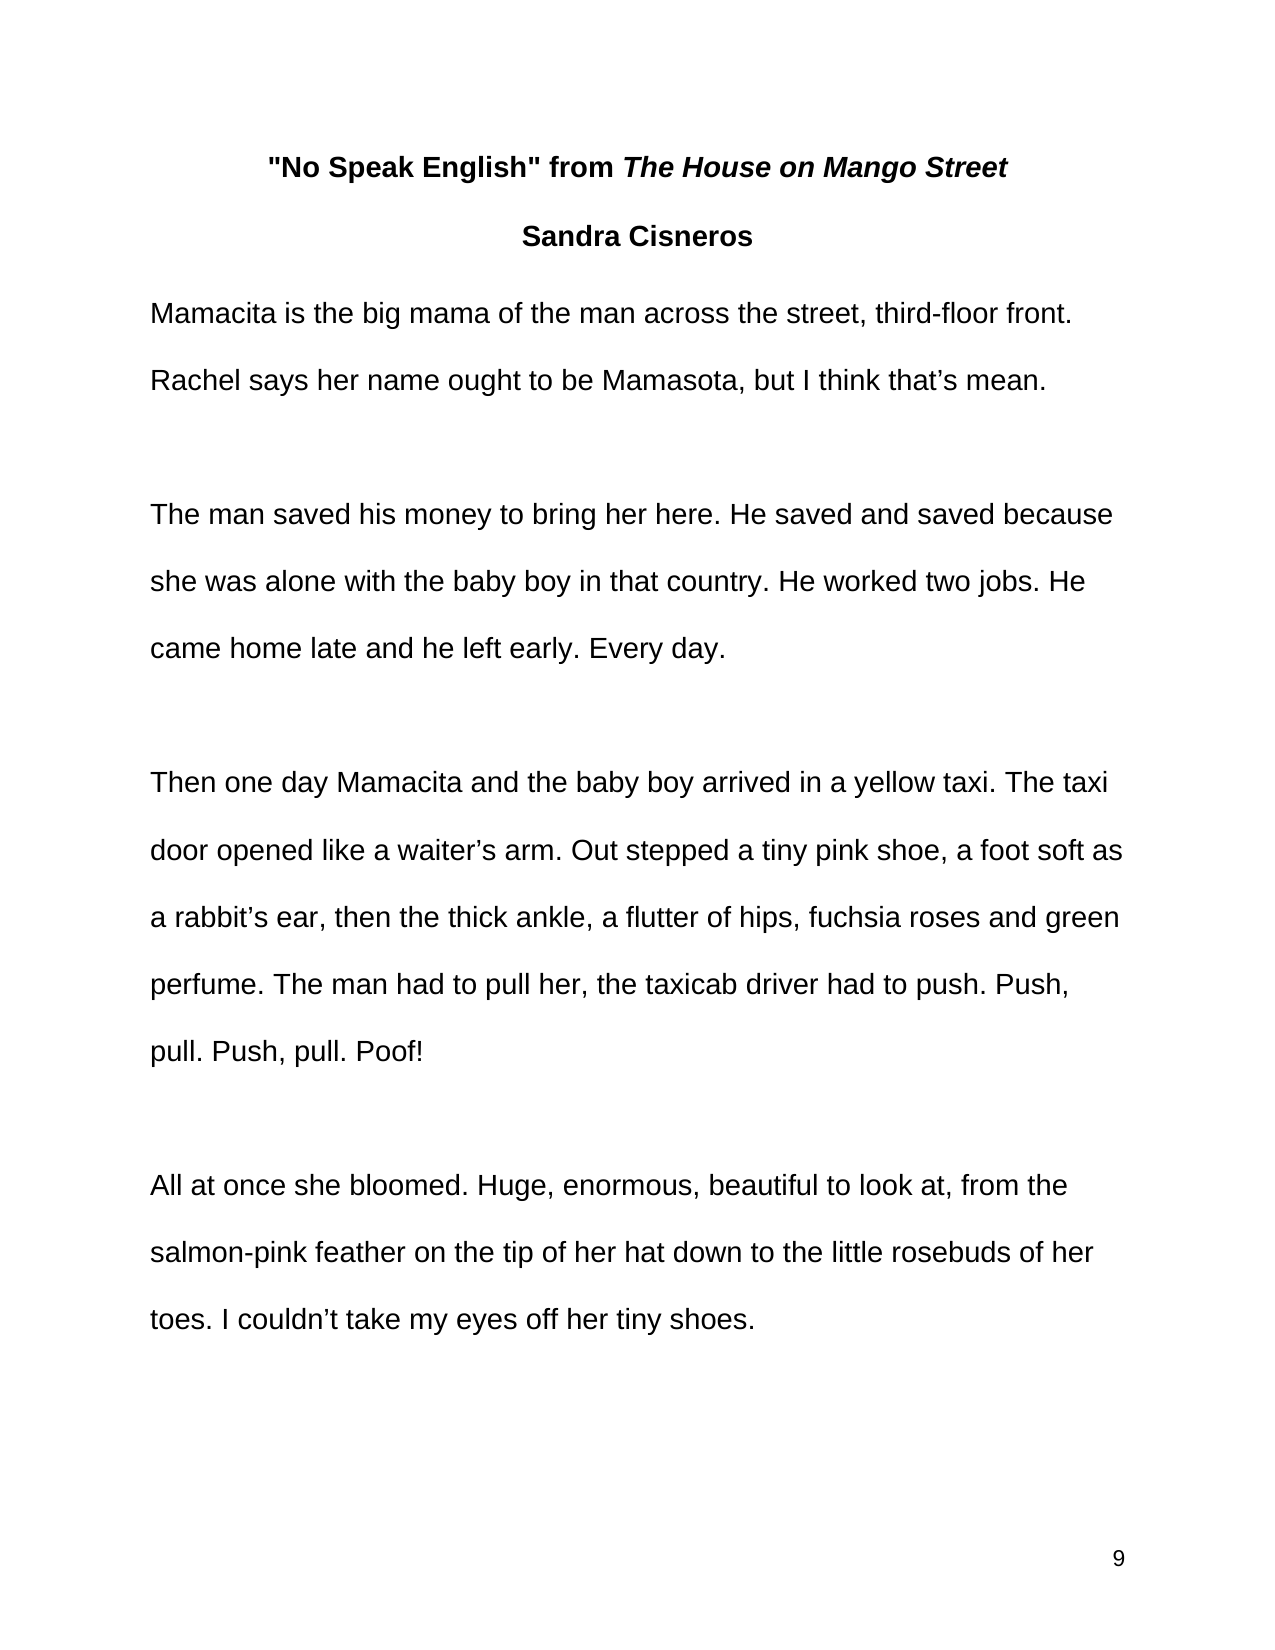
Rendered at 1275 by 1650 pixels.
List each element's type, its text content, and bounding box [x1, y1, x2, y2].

text Mamacita is the big mama of the man across the street, third-floor front. Rachel says her name ought to be Mamasota, but I think that’s mean. [150, 296, 1125, 396]
text Sandra Cisneros [150, 219, 1125, 252]
text The man saved his money to bring her here. He saved and saved because she was alone with the baby boy in that country. He worked two jobs. He came home late and he left early. Every day. [150, 497, 1125, 665]
text Then one day Mamacita and the baby boy arrived in a yellow taxi. The taxi door opened like a waiter’s arm. Out stepped a tiny pink shoe, a foot soft as a rabbit’s ear, then the thick ankle, a flutter of hips, fuchsia roses and green perfume. The man had to pull her, the taxicab driver had to push. Push, pull. Push, pull. Poof! [150, 765, 1125, 1067]
text "No Speak English" from The House on Mango Street [150, 150, 1125, 183]
text All at once she bloomed. Huge, enormous, beautiful to look at, from the salmon-pink feather on the tip of her hat down to the little rosebuds of her toes. I couldn’t take my eyes off her tiny shoes. [150, 1168, 1125, 1336]
